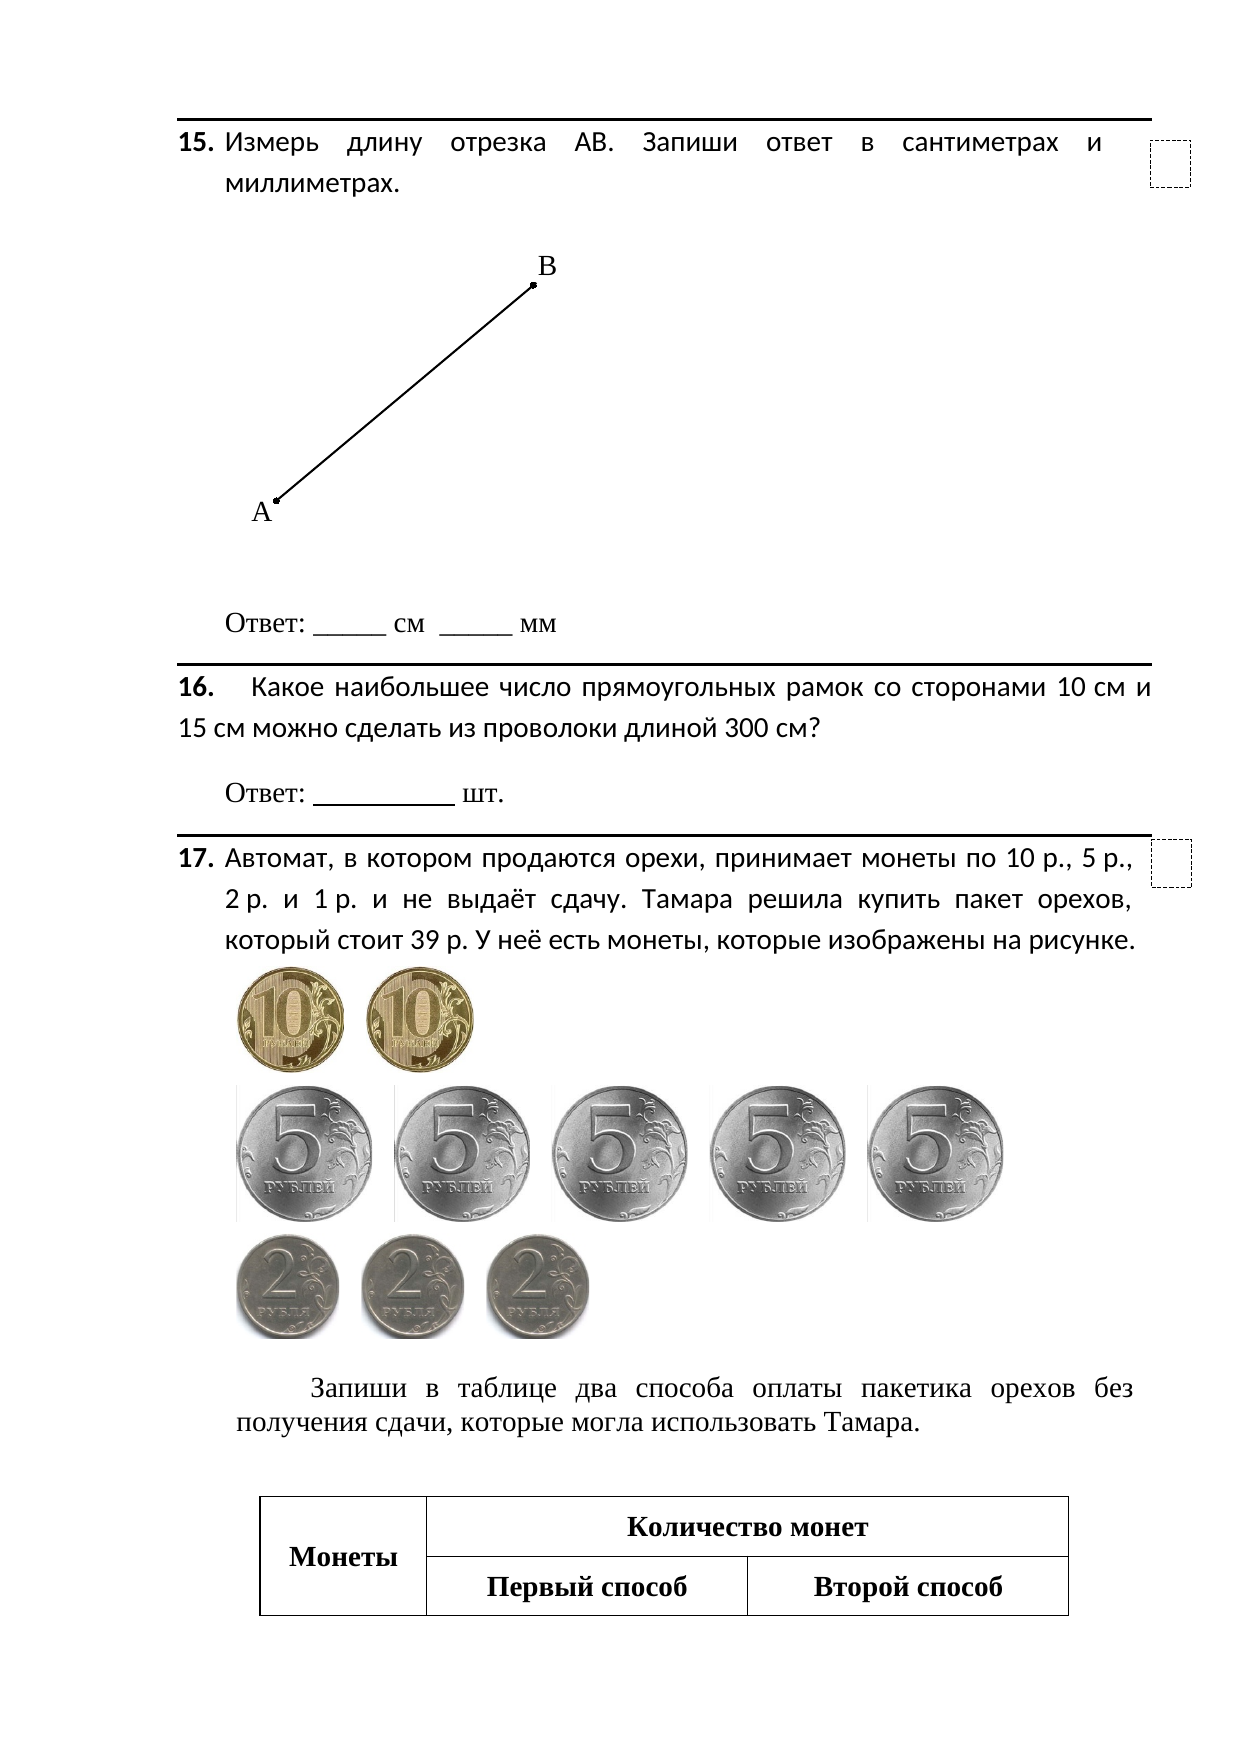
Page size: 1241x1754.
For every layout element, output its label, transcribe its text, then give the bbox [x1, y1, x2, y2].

table_cell Первый способ [427, 1557, 747, 1615]
table_header Количество монет [427, 1497, 1068, 1556]
picture [236, 966, 344, 1073]
text Ответ: _____ см _____ мм [224, 605, 1152, 638]
picture [867, 1085, 1004, 1222]
picture [236, 1233, 340, 1339]
picture [366, 966, 474, 1073]
list 15. Измерь длину отрезка АВ. Запиши ответ в сантиметрах и миллиметрах. [177, 121, 1152, 200]
picture [394, 1085, 530, 1222]
text Запиши в таблице два способа оплаты пакетика орехов без получения сдачи, которые могла использовать Тамара. [236, 1370, 1134, 1437]
table_cell Второй способ [748, 1557, 1068, 1615]
picture [236, 1085, 373, 1222]
table_header Монеты [261, 1497, 426, 1615]
picture [361, 1233, 465, 1339]
list 17. Автомат, в котором продаются орехи, принимает монеты по 10 р., 5 р., 2 р. и 1 р. и не выдаёт сдачу. Тамара решила купить пакет орехов, который стоит 39 р. У неё есть монеты, которые изображены на рисунке. [177, 837, 1152, 957]
picture [551, 1085, 688, 1222]
picture [486, 1233, 590, 1339]
text Ответ: шт. [224, 775, 1152, 809]
list 16. Какое наибольшее число прямоугольных рамок со сторонами 10 см и 15 см можно сделать из проволоки длиной 300 см? [177, 666, 1152, 745]
picture [709, 1085, 846, 1222]
